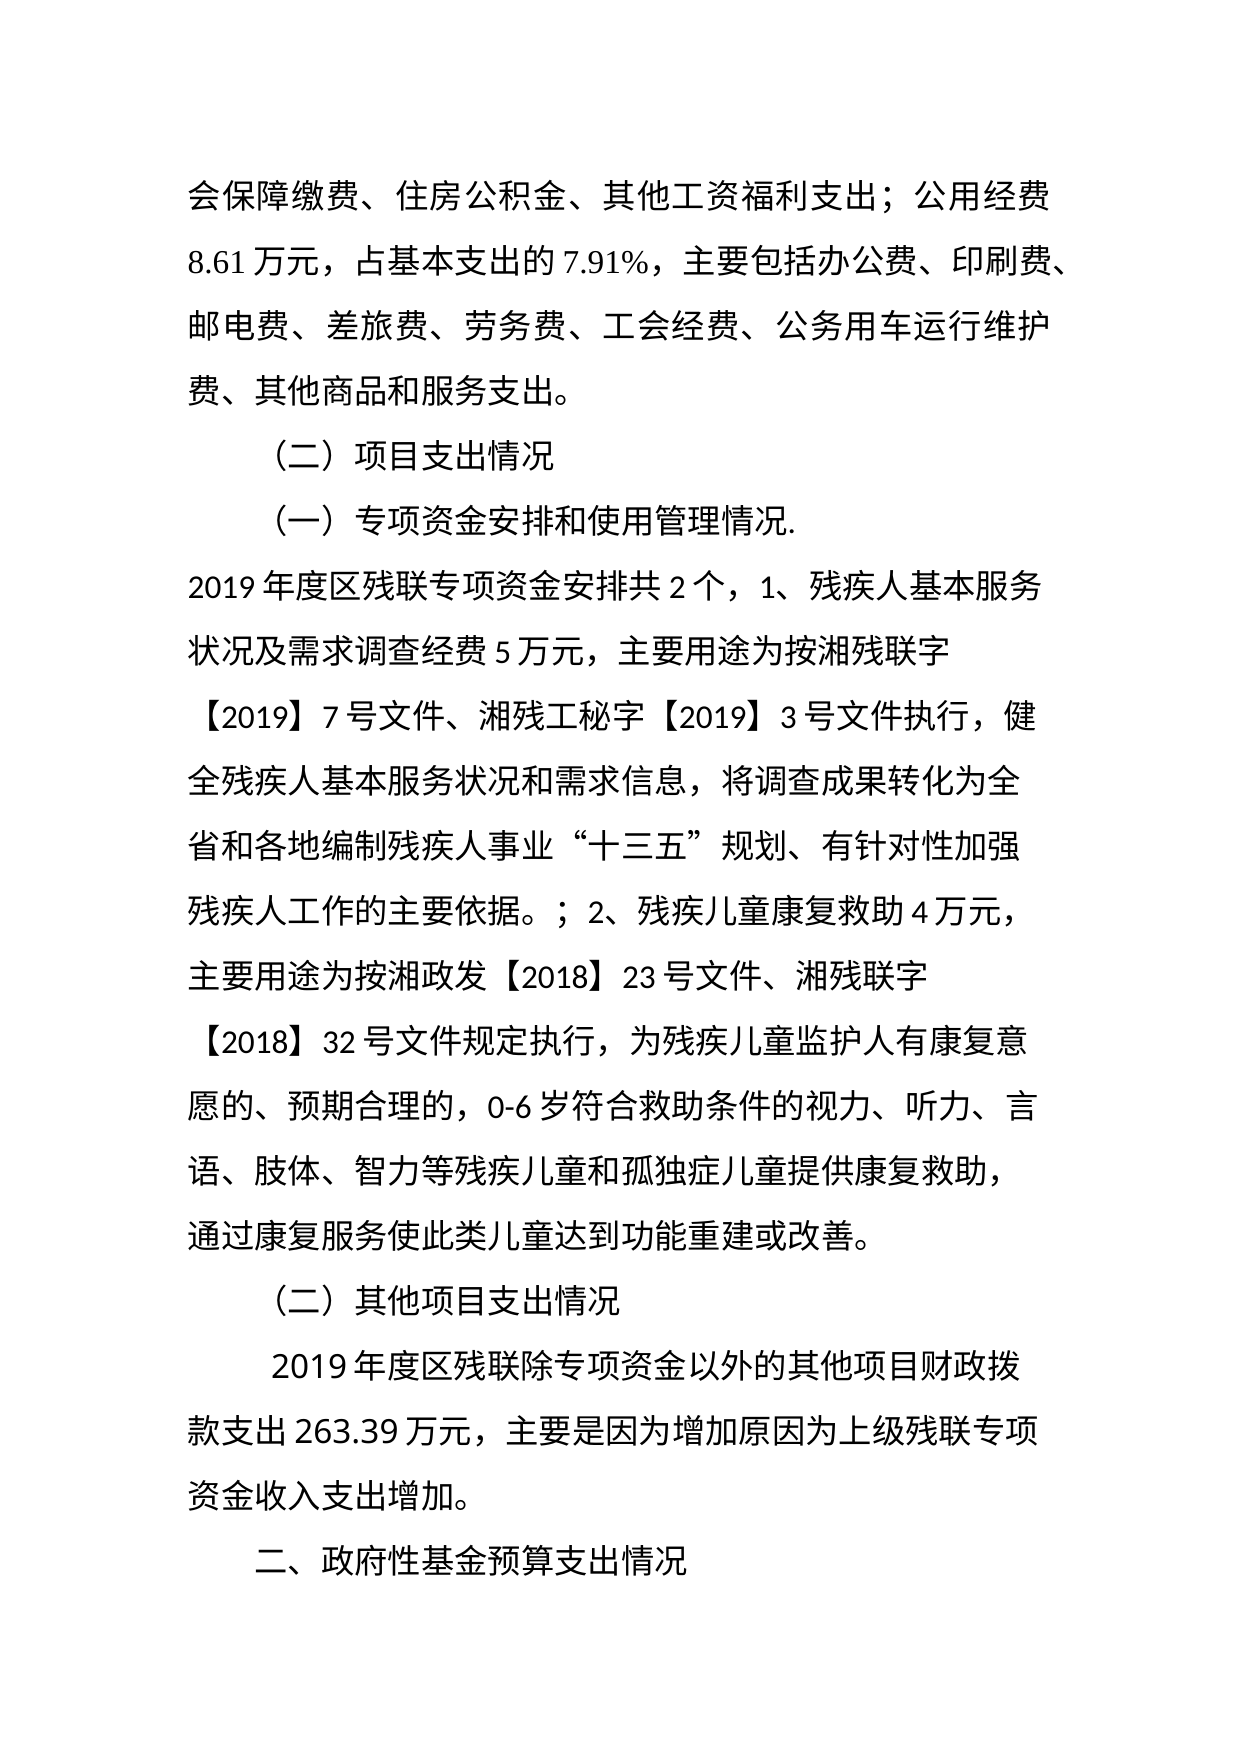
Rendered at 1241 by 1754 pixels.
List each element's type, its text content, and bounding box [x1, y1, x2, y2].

list 其他项目支出情况 [254, 1267, 1053, 1332]
list 2019年度区残联专项资金安排共2个，1、残疾人基本服务状况及需求调查经费5万元，主要用途为按湘残联字【2019】7号文件、湘残工秘字【2019】3号文件执行，健全残疾人基本服务状况和需求信息，将调查成果转化为全省和各地编制残疾人事业“十三五”规划、有针对性加强残疾人工作的主要依据。；2、残疾儿童康复救助4万元，主要用途为按湘政发【2018】23号文件、湘残联字【2018】32号文件规定执行，为残疾儿童监护人有康复意愿的、预期合理的，0-6岁符合救助条件的视力、听力、言语、肢体、智力等残疾儿童和孤独症儿童提供康复救助，通过康复服务使此类儿童达到功能重建或改善。 [187, 552, 1053, 1267]
list 政府性基金预算支出情况 [254, 1527, 1053, 1592]
text 2019年度区残联除专项资金以外的其他项目财政拨款支出263.39万元，主要是因为增加原因为上级残联专项资金收入支出增加。 [187, 1332, 1053, 1527]
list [187, 162, 1053, 422]
list 专项资金安排和使用管理情况. [254, 487, 1053, 552]
list （二）项目支出情况 [254, 422, 1053, 487]
